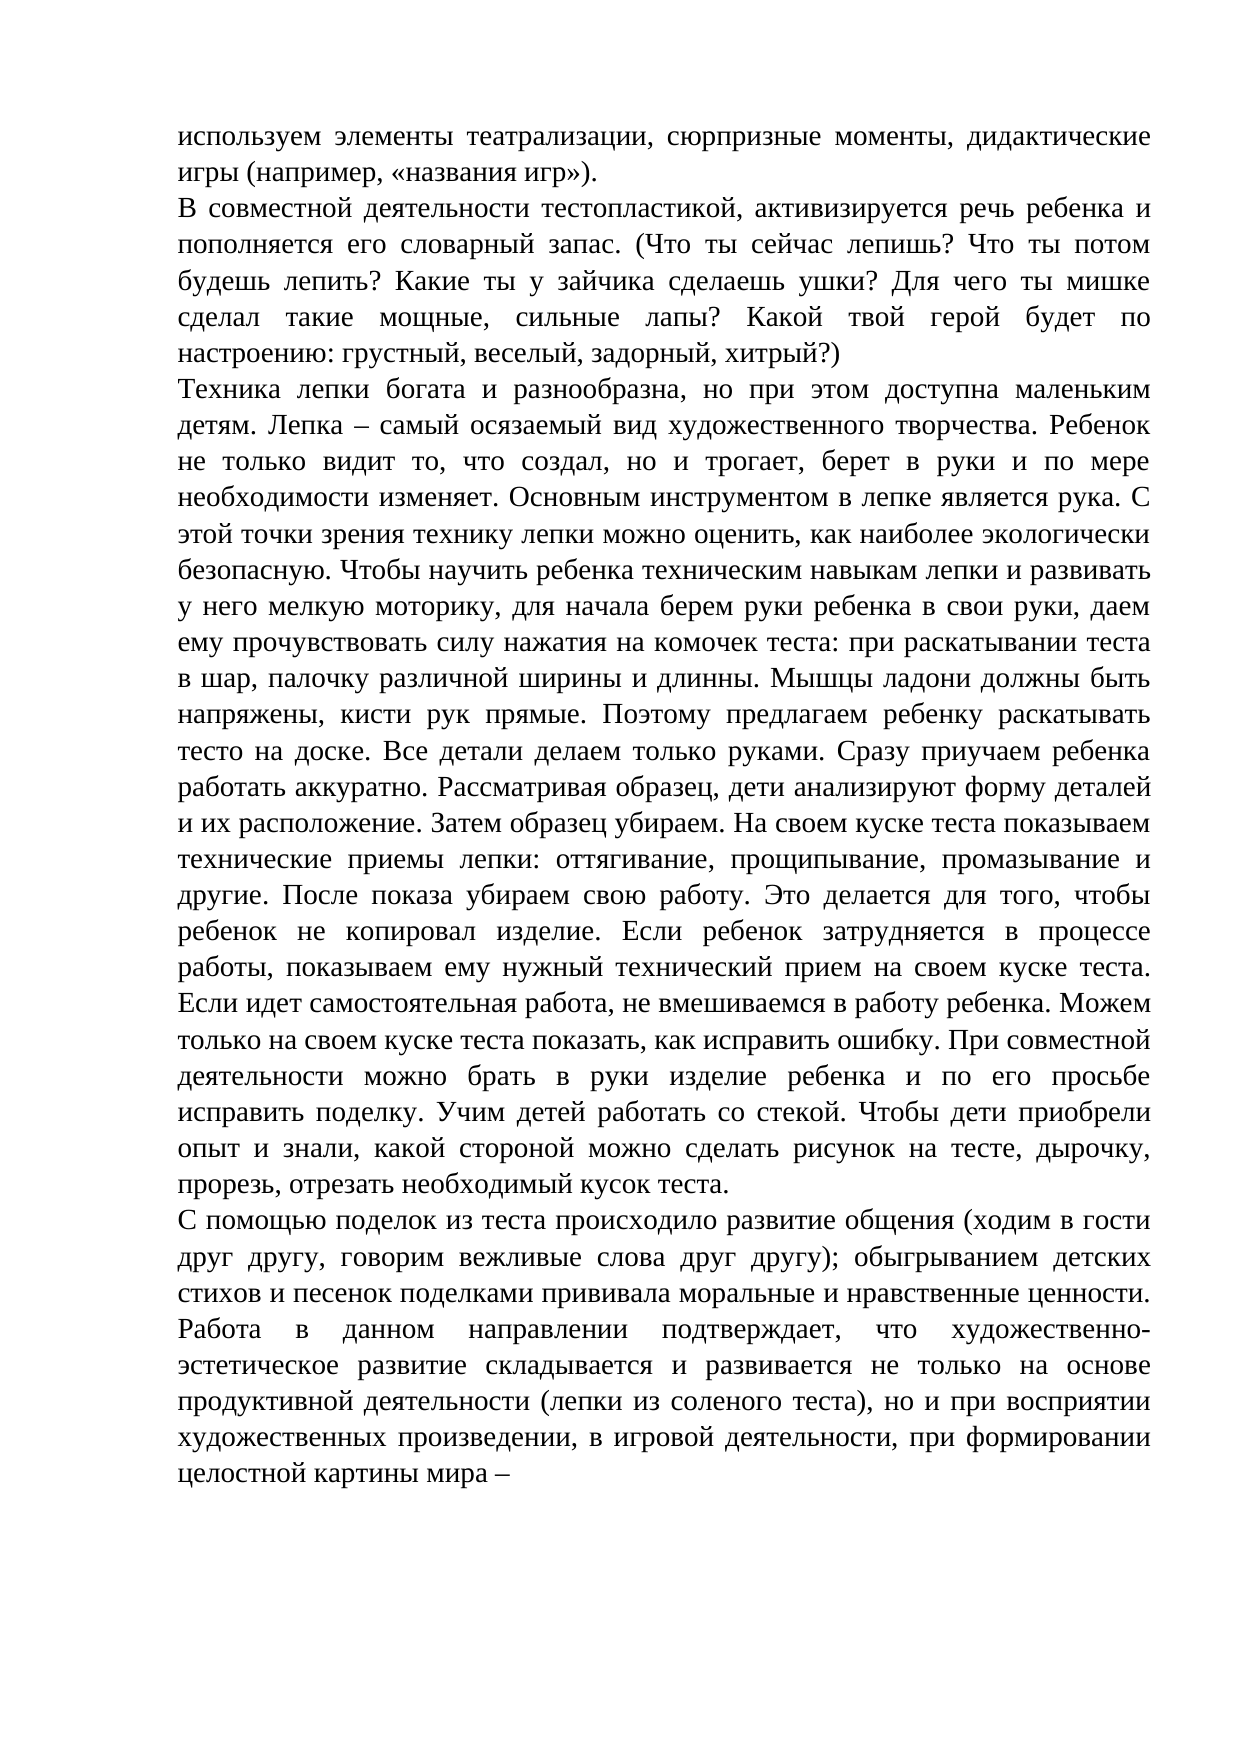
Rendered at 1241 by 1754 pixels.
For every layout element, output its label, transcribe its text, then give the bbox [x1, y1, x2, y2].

text С помощью поделок из теста происходило развитие общения (ходим в гости друг другу, говорим вежливые слова друг другу); обыгрыванием детских стихов и песенок поделками прививала моральные и нравственные ценности. Работа в данном направлении подтверждает, что художественно- эстетическое развитие складывается и развивается не только на основе продуктивной деятельности (лепки из соленого теста), но и при восприятии художественных произведении, в игровой деятельности, при формировании целостной картины мира – [177, 1202, 1152, 1489]
text Техника лепки богата и разнообразна, но при этом доступна маленьким детям. Лепка – самый осязаемый вид художественного творчества. Ребенок не только видит то, что создал, но и трогает, берет в руки и по мере необходимости изменяет. Основным инструментом в лепке является рука. С этой точки зрения технику лепки можно оценить, как наиболее экологически безопасную. Чтобы научить ребенка техническим навыкам лепки и развивать у него мелкую моторику, для начала берем руки ребенка в свои руки, даем ему прочувствовать силу нажатия на комочек теста: при раскатывании теста в шар, палочку различной ширины и длинны. Мышцы ладони должны быть напряжены, кисти рук прямые. Поэтому предлагаем ребенку раскатывать тесто на доске. Все детали делаем только руками. Сразу приучаем ребенка работать аккуратно. Рассматривая образец, дети анализируют форму деталей и их расположение. Затем образец убираем. На своем куске теста показываем технические приемы лепки: оттягивание, прощипывание, промазывание и другие. После показа убираем свою работу. Это делается для того, чтобы ребенок не копировал изделие. Если ребенок затрудняется в процессе работы, показываем ему нужный технический прием на своем куске теста. Если идет самостоятельная работа, не вмешиваемся в работу ребенка. Можем только на своем куске теста показать, как исправить ошибку. При совместной деятельности можно брать в руки изделие ребенка и по его просьбе исправить поделку. Учим детей работать со стекой. Чтобы дети приобрели опыт и знали, какой стороной можно сделать рисунок на тесте, дырочку, прорезь, отрезать необходимый кусок теста. [177, 371, 1152, 1200]
text В совместной деятельности тестопластикой, активизируется речь ребенка и пополняется его словарный запас. (Что ты сейчас лепишь? Что ты потом будешь лепить? Какие ты у зайчика сделаешь ушки? Для чего ты мишке сделал такие мощные, сильные лапы? Какой твой герой будет по настроению: грустный, веселый, задорный, хитрый?) [177, 190, 1152, 368]
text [177, 118, 1152, 188]
